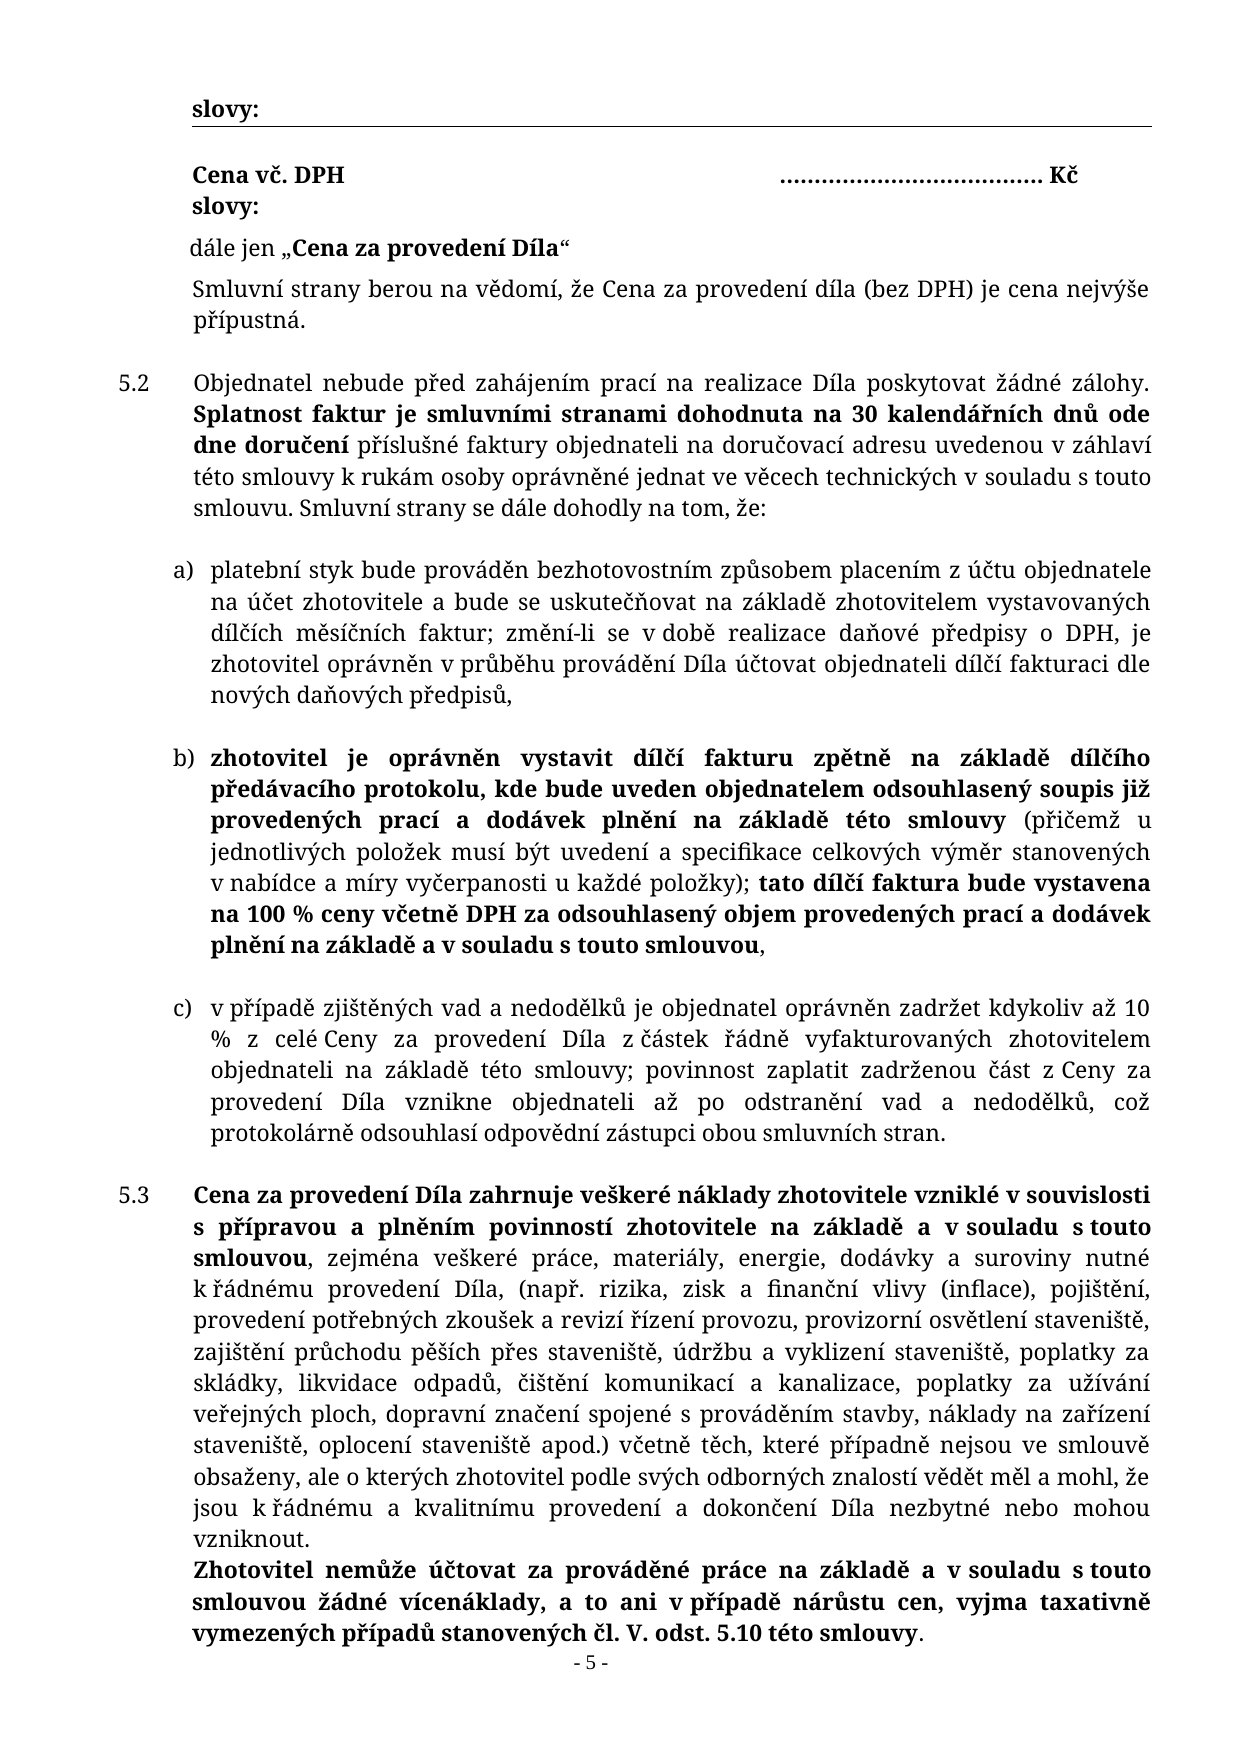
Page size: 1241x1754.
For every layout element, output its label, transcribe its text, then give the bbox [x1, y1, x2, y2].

list v případě zjištěných vad a nedodělků je objednatel oprávněn zadržet kdykoliv až 10 % z celé Ceny za provedení Díla z částek řádně vyfakturovaných zhotovitelem objednateli na základě této smlouvy; povinnost zaplatit zadrženou část z Ceny za provedení Díla vznikne objednateli až po odstranění vad a nedodělků, což protokolárně odsouhlasí odpovědní zástupci obou smluvních stran. [173, 992, 1152, 1148]
list Cena vč. DPH ……………………………….. Kč [192, 158, 1152, 190]
list slovy: [192, 190, 1152, 221]
list slovy: [192, 93, 1152, 126]
list zhotovitel je oprávněn vystavit dílčí fakturu zpětně na základě dílčího předávacího protokolu, kde bude uveden objednatelem odsouhlasený soupis již provedených prací a dodávek plnění na základě této smlouvy (přičemž u jednotlivých položek musí být uvedení a specifikace celkových výměr stanovených v nabídce a míry vyčerpanosti u každé položky); tato dílčí faktura bude vystavena na 100 % ceny včetně DPH za odsouhlasený objem provedených prací a dodávek plnění na základě a v souladu s touto smlouvou, [173, 742, 1152, 961]
text Zhotovitel nemůže účtovat za prováděné práce na základě a v souladu s touto smlouvou žádné vícenáklady, a to ani v případě nárůstu cen, vyjma taxativně vymezených případů stanovených čl. V. odst. 5.10 této smlouvy. [192, 1554, 1152, 1648]
list Objednatel nebude před zahájením prací na realizace Díla poskytovat žádné zálohy. Splatnost faktur je smluvními stranami dohodnuta na 30 kalendářních dnů ode dne doručení příslušné faktury objednateli na doručovací adresu uvedenou v záhlaví této smlouvy k rukám osoby oprávněné jednat ve věcech technických v souladu s touto smlouvu. Smluvní strany se dále dohodly na tom, že: [118, 367, 1152, 523]
text dále jen „Cena za provedení Díla“ [177, 231, 1152, 263]
list platební styk bude prováděn bezhotovostním způsobem placením z účtu objednatele na účet zhotovitele a bude se uskutečňovat na základě zhotovitelem vystavovaných dílčích měsíčních faktur; změní-li se v době realizace daňové předpisy o DPH, je zhotovitel oprávněn v průběhu provádění Díla účtovat objednateli dílčí fakturaci dle nových daňových předpisů, [173, 554, 1152, 711]
list Cena za provedení Díla zahrnuje veškeré náklady zhotovitele vzniklé v souvislosti s přípravou a plněním povinností zhotovitele na základě a v souladu s touto smlouvou, zejména veškeré práce, materiály, energie, dodávky a suroviny nutné k řádnému provedení Díla, (např. rizika, zisk a finanční vlivy (inflace), pojištění, provedení potřebných zkoušek a revizí řízení provozu, provizorní osvětlení staveniště, zajištění průchodu pěších přes staveniště, údržbu a vyklizení staveniště, poplatky za skládky, likvidace odpadů, čištění komunikací a kanalizace, poplatky za užívání veřejných ploch, dopravní značení spojené s prováděním stavby, náklady na zařízení staveniště, oplocení staveniště apod.) včetně těch, které případně nejsou ve smlouvě obsaženy, ale o kterých zhotovitel podle svých odborných znalostí vědět měl a mohl, že jsou k řádnému a kvalitnímu provedení a dokončení Díla nezbytné nebo mohou vzniknout. [118, 1179, 1152, 1554]
text Smluvní strany berou na vědomí, že Cena za provedení díla (bez DPH) je cena nejvýše přípustná. [177, 273, 1152, 336]
